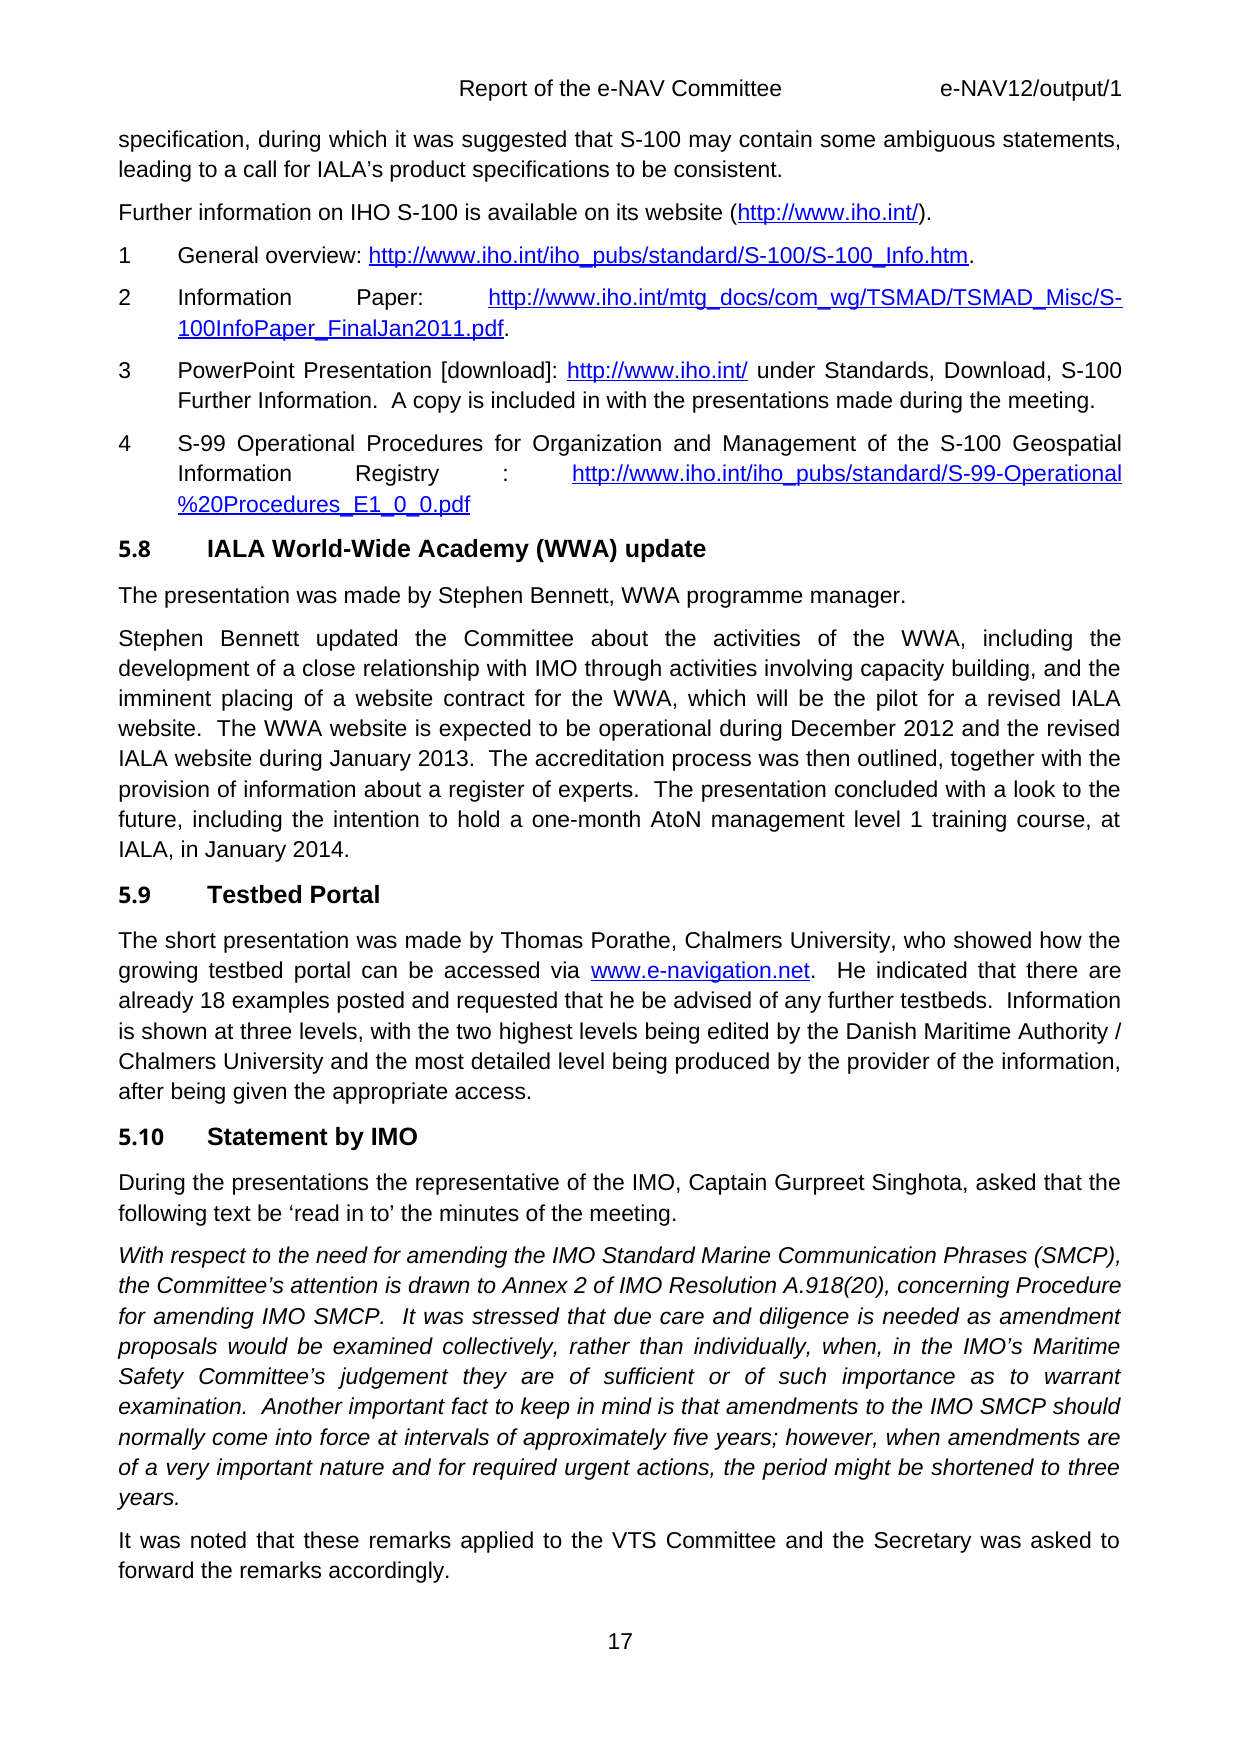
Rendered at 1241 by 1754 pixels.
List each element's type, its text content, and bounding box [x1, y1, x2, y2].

list General overview: http://www.iho.int/iho_pubs/standard/S-100/S-100_Info.htm. [118, 242, 1122, 268]
text The presentation was made by Stephen Bennett, WWA programme manager. [118, 582, 1122, 608]
text The short presentation was made by Thomas Porathe, Chalmers University, who showed how the growing testbed portal can be accessed via www.e-navigation.net. He indicated that there are already 18 examples posted and requested that he be advised of any further testbeds. Information is shown at three levels, with the two highest levels being edited by the Danish Maritime Authority / Chalmers University and the most detailed level being produced by the provider of the information, after being given the appropriate access. [118, 927, 1122, 1104]
subtitle IALA World-Wide Academy (WWA) update [118, 533, 1122, 564]
list Information Paper: http://www.iho.int/mtg_docs/com_wg/TSMAD/TSMAD_Misc/S-100InfoPaper_FinalJan2011.pdf. [118, 284, 1122, 341]
text It was noted that these remarks applied to the VTS Committee and the Secretary was asked to forward the remarks accordingly. [118, 1527, 1122, 1583]
text Stephen Bennett updated the Committee about the activities of the WWA, including the development of a close relationship with IMO through activities involving capacity building, and the imminent placing of a website contract for the WWA, which will be the pilot for a revised IALA website. The WWA website is expected to be operational during December 2012 and the revised IALA website during January 2013. The accreditation process was then outlined, together with the provision of information about a register of experts. The presentation concluded with a look to the future, including the intention to hold a one-month AtoN management level 1 training course, at IALA, in January 2014. [118, 624, 1122, 862]
subtitle Statement by IMO [118, 1121, 1122, 1152]
list S-99 Operational Procedures for Organization and Management of the S-100 Geospatial Information Registry : http://www.iho.int/iho_pubs/standard/S-99-Operational%20Procedures_E1_0_0.pdf [118, 430, 1122, 517]
subtitle Testbed Portal [118, 879, 1122, 910]
text With respect to the need for amending the IMO Standard Marine Communication Phrases (SMCP), the Committee’s attention is drawn to Annex 2 of IMO Resolution A.918(20), concerning Procedure for amending IMO SMCP. It was stressed that due care and diligence is needed as amendment proposals would be examined collectively, rather than individually, when, in the IMO’s Maritime Safety Committee’s judgement they are of sufficient or of such importance as to warrant examination. Another important fact to keep in mind is that amendments to the IMO SMCP should normally come into force at intervals of approximately five years; however, when amendments are of a very important nature and for required urgent actions, the period might be shortened to three years. [118, 1242, 1122, 1510]
text Further information on IHO S-100 is available on its website (http://www.iho.int/). [118, 199, 1122, 225]
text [118, 126, 1122, 183]
text During the presentations the representative of the IMO, Captain Gurpreet Singhota, asked that the following text be ‘read in to’ the minutes of the meeting. [118, 1169, 1122, 1226]
list PowerPoint Presentation [download]: http://www.iho.int/ under Standards, Download, S-100 Further Information. A copy is included in with the presentations made during the meeting. [118, 357, 1122, 414]
